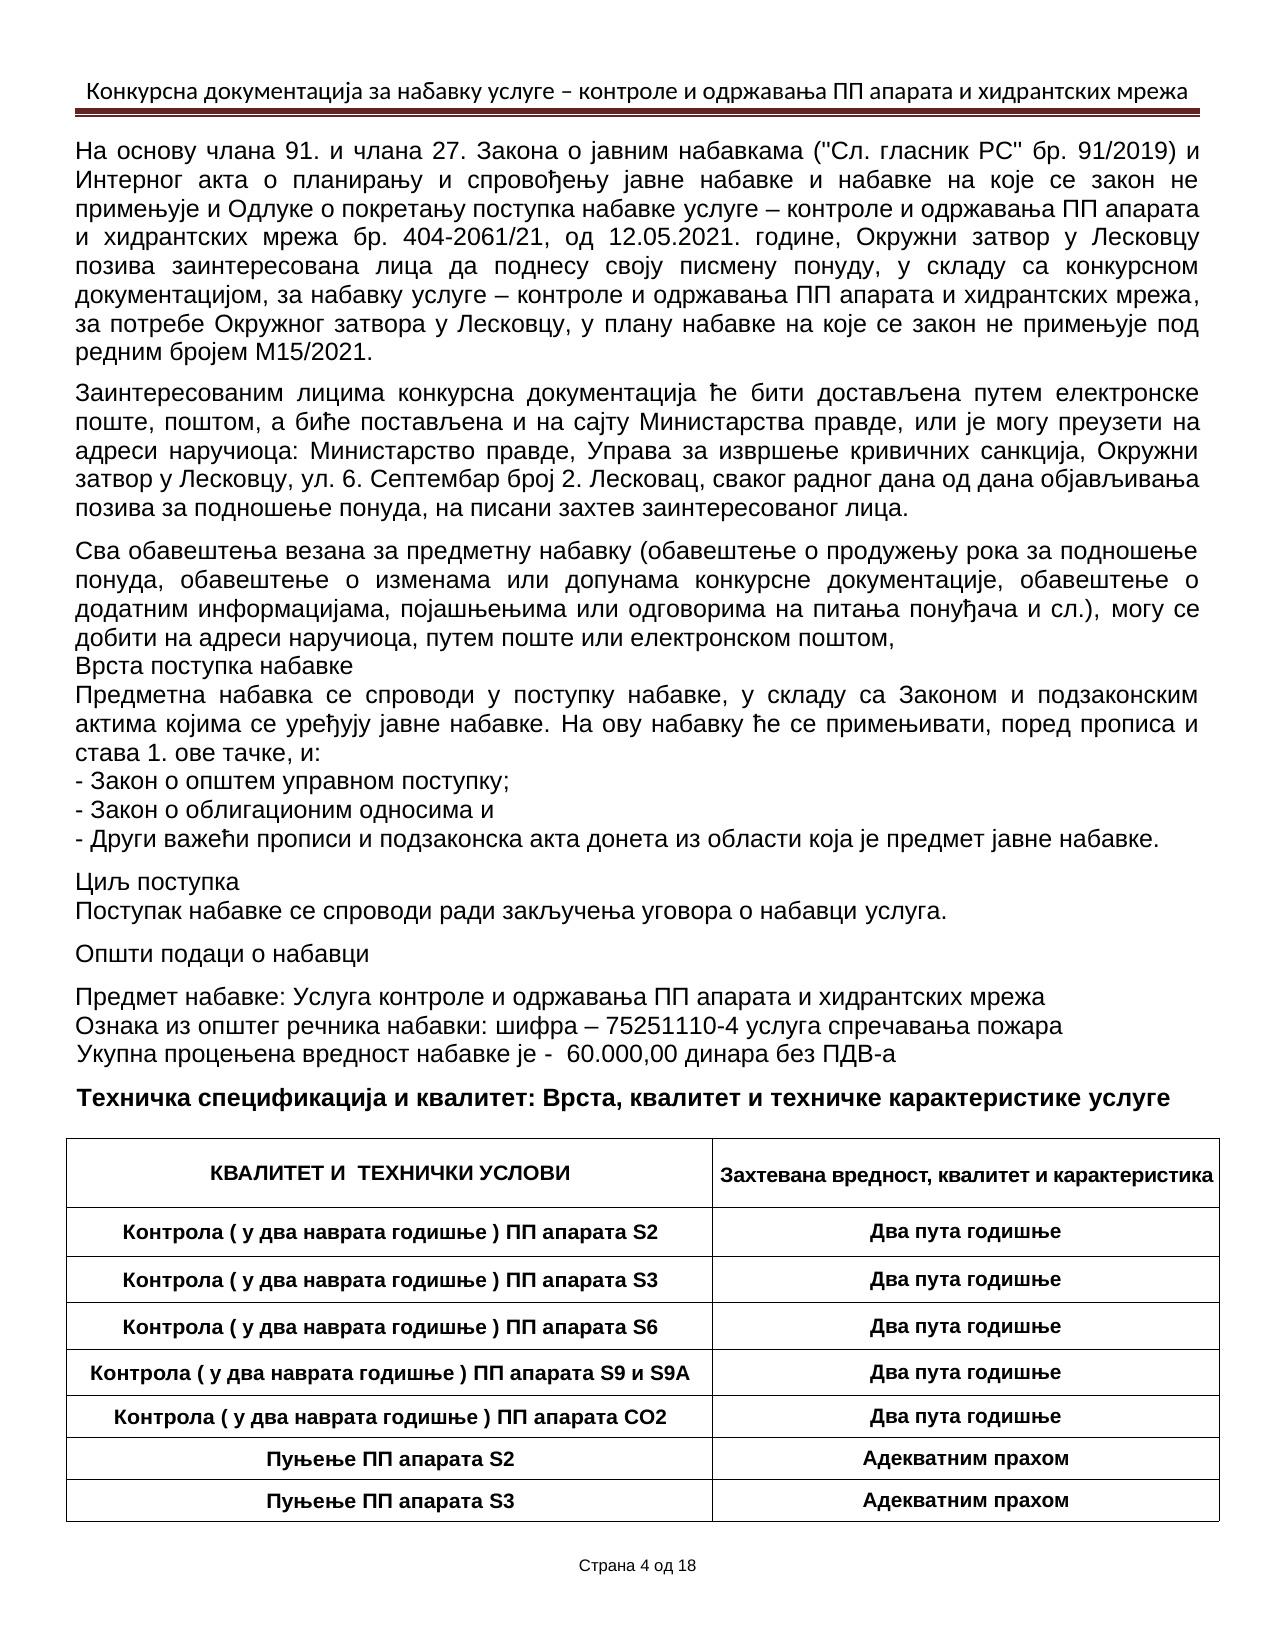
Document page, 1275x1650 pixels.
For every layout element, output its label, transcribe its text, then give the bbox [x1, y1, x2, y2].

table_cell Пуњење ПП апарата S2 [67, 1438, 712, 1479]
table_cell Два пута годишње [713, 1208, 1219, 1256]
table_header КВАЛИТЕТ И ТЕХНИЧКИ УСЛОВИ [67, 1139, 712, 1207]
table_cell Контрола ( у два наврата годишње ) ПП апарата S2 [67, 1208, 712, 1256]
text Циљ поступка [75, 867, 1200, 896]
table_header Захтевана вредност, квалитет и карактеристика [713, 1139, 1219, 1207]
table_cell Два пута годишње [713, 1303, 1219, 1349]
text Заинтересованим лицима конкурсна документација ће бити достављена путем електронске поште, поштом, а биће постављена и на сајту Министарства правде, или је могу преузети на адреси наручиоца: Министарство правде, Управа за извршење кривичних санкција, Окружни затвор у Лесковцу, ул. 6. Септембар број 2. Лесковац, сваког радног дана од дана објављивања позива за подношење понуда, на писани захтев заинтересованог лица. [75, 378, 1200, 522]
text Ознака из општег речника набавки: шифра – 75251110-4 услуга спречавања пожара [75, 1011, 1200, 1039]
text Укупна процењена вредност набавке је - 60.000,00 динара без ПДВ-а [0, 1039, 1275, 1068]
table_cell Контрола ( у два наврата годишње ) ПП апарата S3 [67, 1257, 712, 1302]
table_cell Адекватним прахом [713, 1438, 1219, 1479]
table_cell Пуњење ПП апарата S3 [67, 1480, 712, 1521]
text - Закон о општем управном поступку; [75, 766, 1200, 795]
table_cell Два пута годишње [713, 1257, 1219, 1302]
text - Други важећи прописи и подзаконска акта донета из области која је предмет јавне набавке. [75, 824, 1200, 852]
table_cell Контрола ( у два наврата годишње ) ПП апарата CO2 [67, 1396, 712, 1437]
text - Закон о облигационим односима и [75, 795, 1200, 824]
table_cell Адекватним прахом [713, 1480, 1219, 1521]
table_cell Контрола ( у два наврата годишње ) ПП апарата S6 [67, 1303, 712, 1349]
text Техничка спецификација и квалитет: Врста, квалитет и техничке карактеристике услуге [0, 1082, 1275, 1111]
table_cell Два пута годишње [713, 1396, 1219, 1437]
text Предметна набавка се спроводи у поступку набавке, у складу са Законом и подзаконским актима којима се уређују јавне набавке. На ову набавку ће се примењивати, поред прописа и става 1. ове тачке, и: [75, 680, 1200, 766]
table_cell Два пута годишње [713, 1350, 1219, 1395]
table_cell Контрола ( у два наврата годишње ) ПП апарата S9 и S9А [67, 1350, 712, 1395]
text Предмет набавке: Услуга контроле и одржавања ПП апарата и хидрантских мрежа [75, 982, 1200, 1011]
text На основу члана 91. и члана 27. Закона о јавним набавкама (''Сл. гласник РС'' бр. 91/2019) и Интерног акта о планирању и спровођењу јавне набавке и набавке на које се закон не примењује и Одлуке о покретању поступка набавке услуге – контроле и одржавања ПП апарата и хидрантских мрежа бр. 404-2061/21, од 12.05.2021. године, Окружни затвор у Лесковцу позива заинтересована лица да поднесу своју писмену понуду, у складу са конкурсном документацијом, за набавку услуге – контроле и одржавања ПП апарата и хидрантских мрежа, за потребе Окружног затвора у Лесковцу, у плану набавке на које се закон не примењује под редним бројем М15/2021. [75, 136, 1200, 366]
text Поступак набавке се спроводи ради закључења уговора о набавци услуга. [75, 896, 1200, 924]
text Сва обавештења везана за предметну набавку (обавештење о продужењу рока за подношење понуда, обавештење о изменама или допунама конкурсне документације, обавештење о додатним информацијама, појашњењима или одговорима на питања понуђача и сл.), могу се добити на адреси наручиоца, путем поште или електронском поштом, [75, 536, 1200, 651]
text Врста поступка набавке [75, 651, 1200, 680]
text Општи подаци о набавци [75, 939, 1200, 967]
